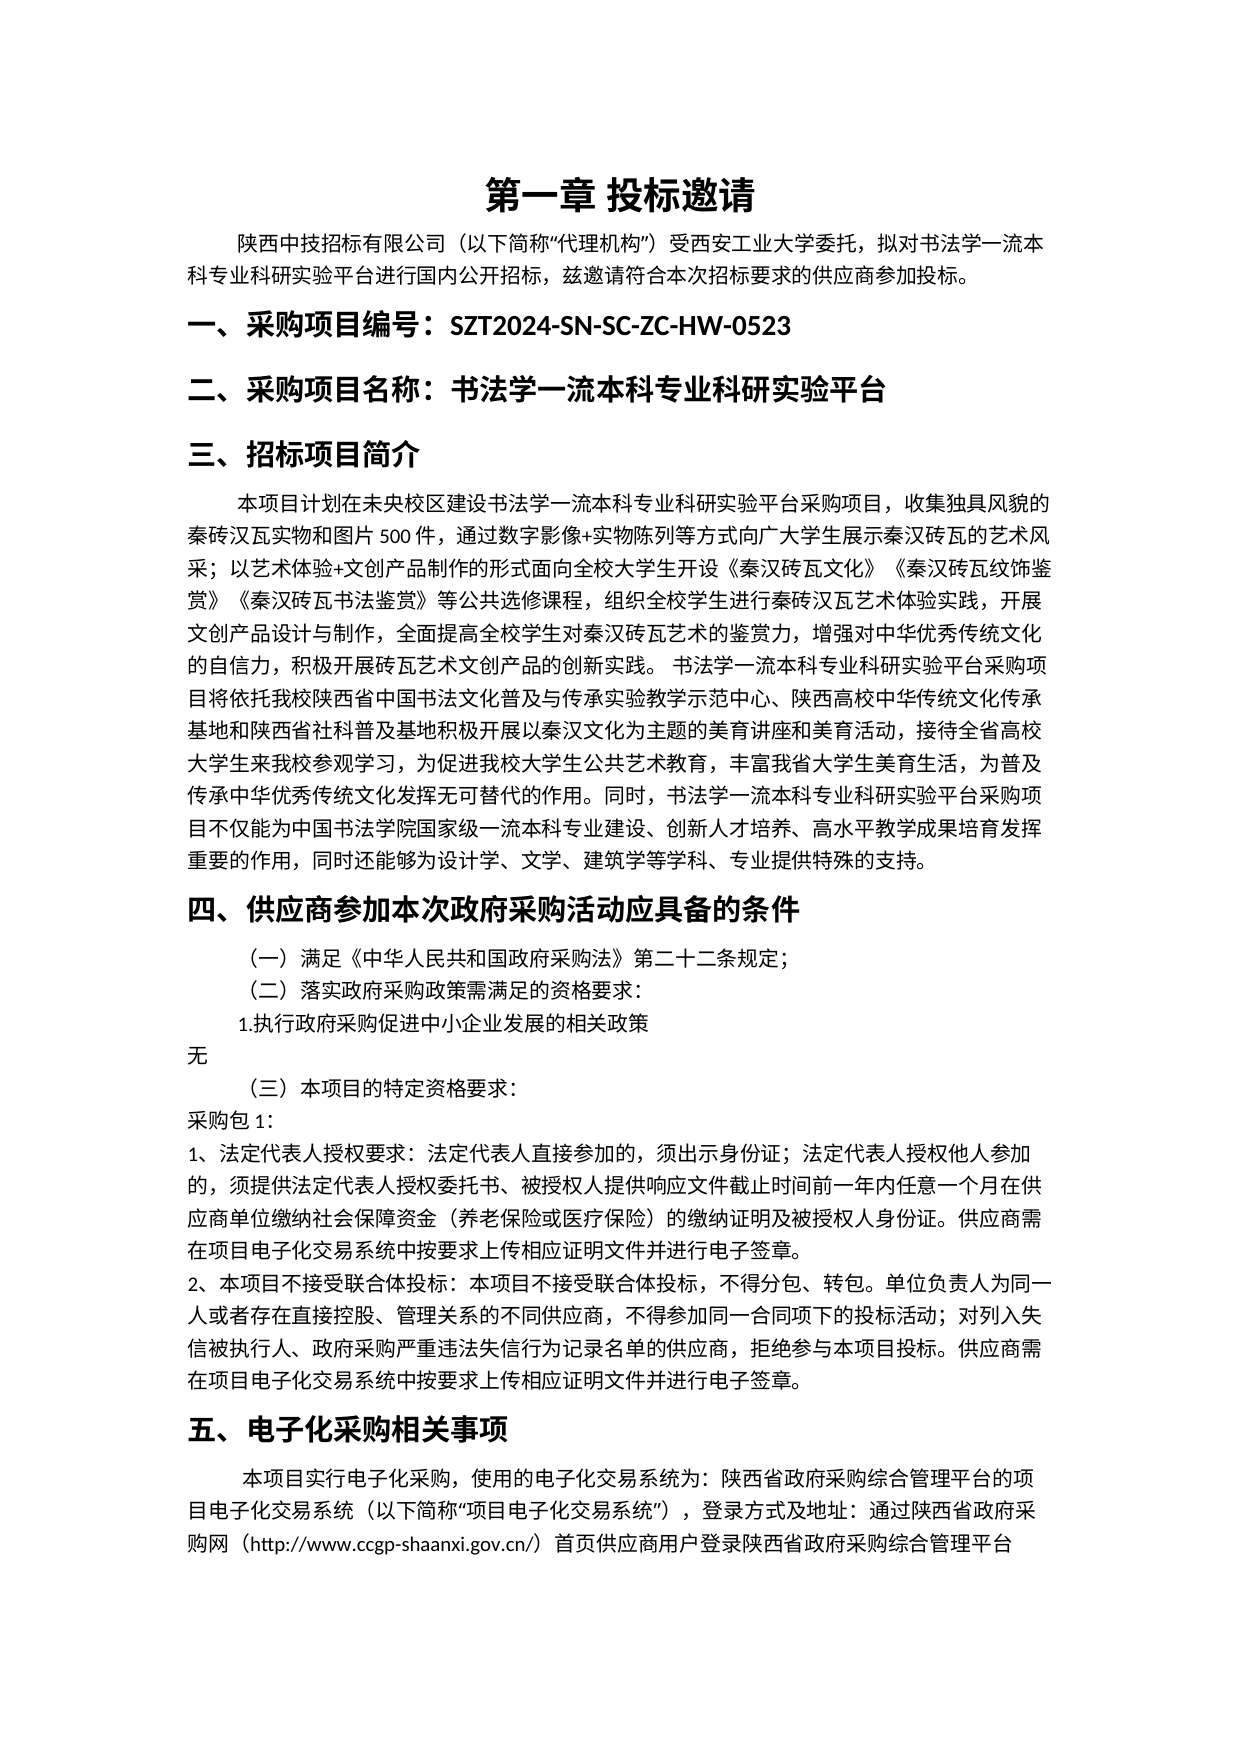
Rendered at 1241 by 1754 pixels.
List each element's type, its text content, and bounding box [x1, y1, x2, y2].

text 陕西中技招标有限公司（以下简称“代理机构”）受西安工业大学委托，拟对书法学一流本科专业科研实验平台进行国内公开招标，兹邀请符合本次招标要求的供应商参加投标。 [187, 227, 1053, 292]
text （二）落实政府采购政策需满足的资格要求： [187, 974, 1053, 1007]
text 二、采购项目名称：书法学一流本科专业科研实验平台 [187, 357, 1053, 422]
text 2、本项目不接受联合体投标：本项目不接受联合体投标，不得分包、转包。单位负责人为同一人或者存在直接控股、管理关系的不同供应商，不得参加同一合同项下的投标活动；对列入失信被执行人、政府采购严重违法失信行为记录名单的供应商，拒绝参与本项目投标。供应商需在项目电子化交易系统中按要求上传相应证明文件并进行电子签章。 [187, 1267, 1053, 1397]
text 本项目计划在未央校区建设书法学一流本科专业科研实验平台采购项目，收集独具风貌的秦砖汉瓦实物和图片500件，通过数字影像+实物陈列等方式向广大学生展示秦汉砖瓦的艺术风采；以艺术体验+文创产品制作的形式面向全校大学生开设《秦汉砖瓦文化》《秦汉砖瓦纹饰鉴赏》《秦汉砖瓦书法鉴赏》等公共选修课程，组织全校学生进行秦砖汉瓦艺术体验实践，开展文创产品设计与制作，全面提高全校学生对秦汉砖瓦艺术的鉴赏力，增强对中华优秀传统文化的自信力，积极开展砖瓦艺术文创产品的创新实践。 书法学一流本科专业科研实验平台采购项目将依托我校陕西省中国书法文化普及与传承实验教学示范中心、陕西高校中华传统文化传承基地和陕西省社科普及基地积极开展以秦汉文化为主题的美育讲座和美育活动，接待全省高校大学生来我校参观学习，为促进我校大学生公共艺术教育，丰富我省大学生美育生活，为普及传承中华优秀传统文化发挥无可替代的作用。同时，书法学一流本科专业科研实验平台采购项目不仅能为中国书法学院国家级一流本科专业建设、创新人才培养、高水平教学成果培育发挥重要的作用，同时还能够为设计学、文学、建筑学等学科、专业提供特殊的支持。 [187, 487, 1053, 877]
text 一、采购项目编号：SZT2024-SN-SC-ZC-HW-0523 [187, 292, 1053, 357]
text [187, 1462, 1053, 1559]
text 1、法定代表人授权要求：法定代表人直接参加的，须出示身份证；法定代表人授权他人参加的，须提供法定代表人授权委托书、被授权人提供响应文件截止时间前一年内任意一个月在供应商单位缴纳社会保障资金（养老保险或医疗保险）的缴纳证明及被授权人身份证。供应商需在项目电子化交易系统中按要求上传相应证明文件并进行电子签章。 [187, 1137, 1053, 1267]
text 无 [187, 1039, 1053, 1072]
text 采购包1： [187, 1104, 1053, 1137]
text 第一章 投标邀请 [187, 162, 1053, 227]
text 1.执行政府采购促进中小企业发展的相关政策 [187, 1007, 1053, 1039]
text 四、供应商参加本次政府采购活动应具备的条件 [187, 877, 1053, 942]
text （三）本项目的特定资格要求： [187, 1072, 1053, 1104]
text 三、招标项目简介 [187, 422, 1053, 487]
text （一）满足《中华人民共和国政府采购法》第二十二条规定； [187, 942, 1053, 974]
text 五、电子化采购相关事项 [187, 1397, 1053, 1462]
